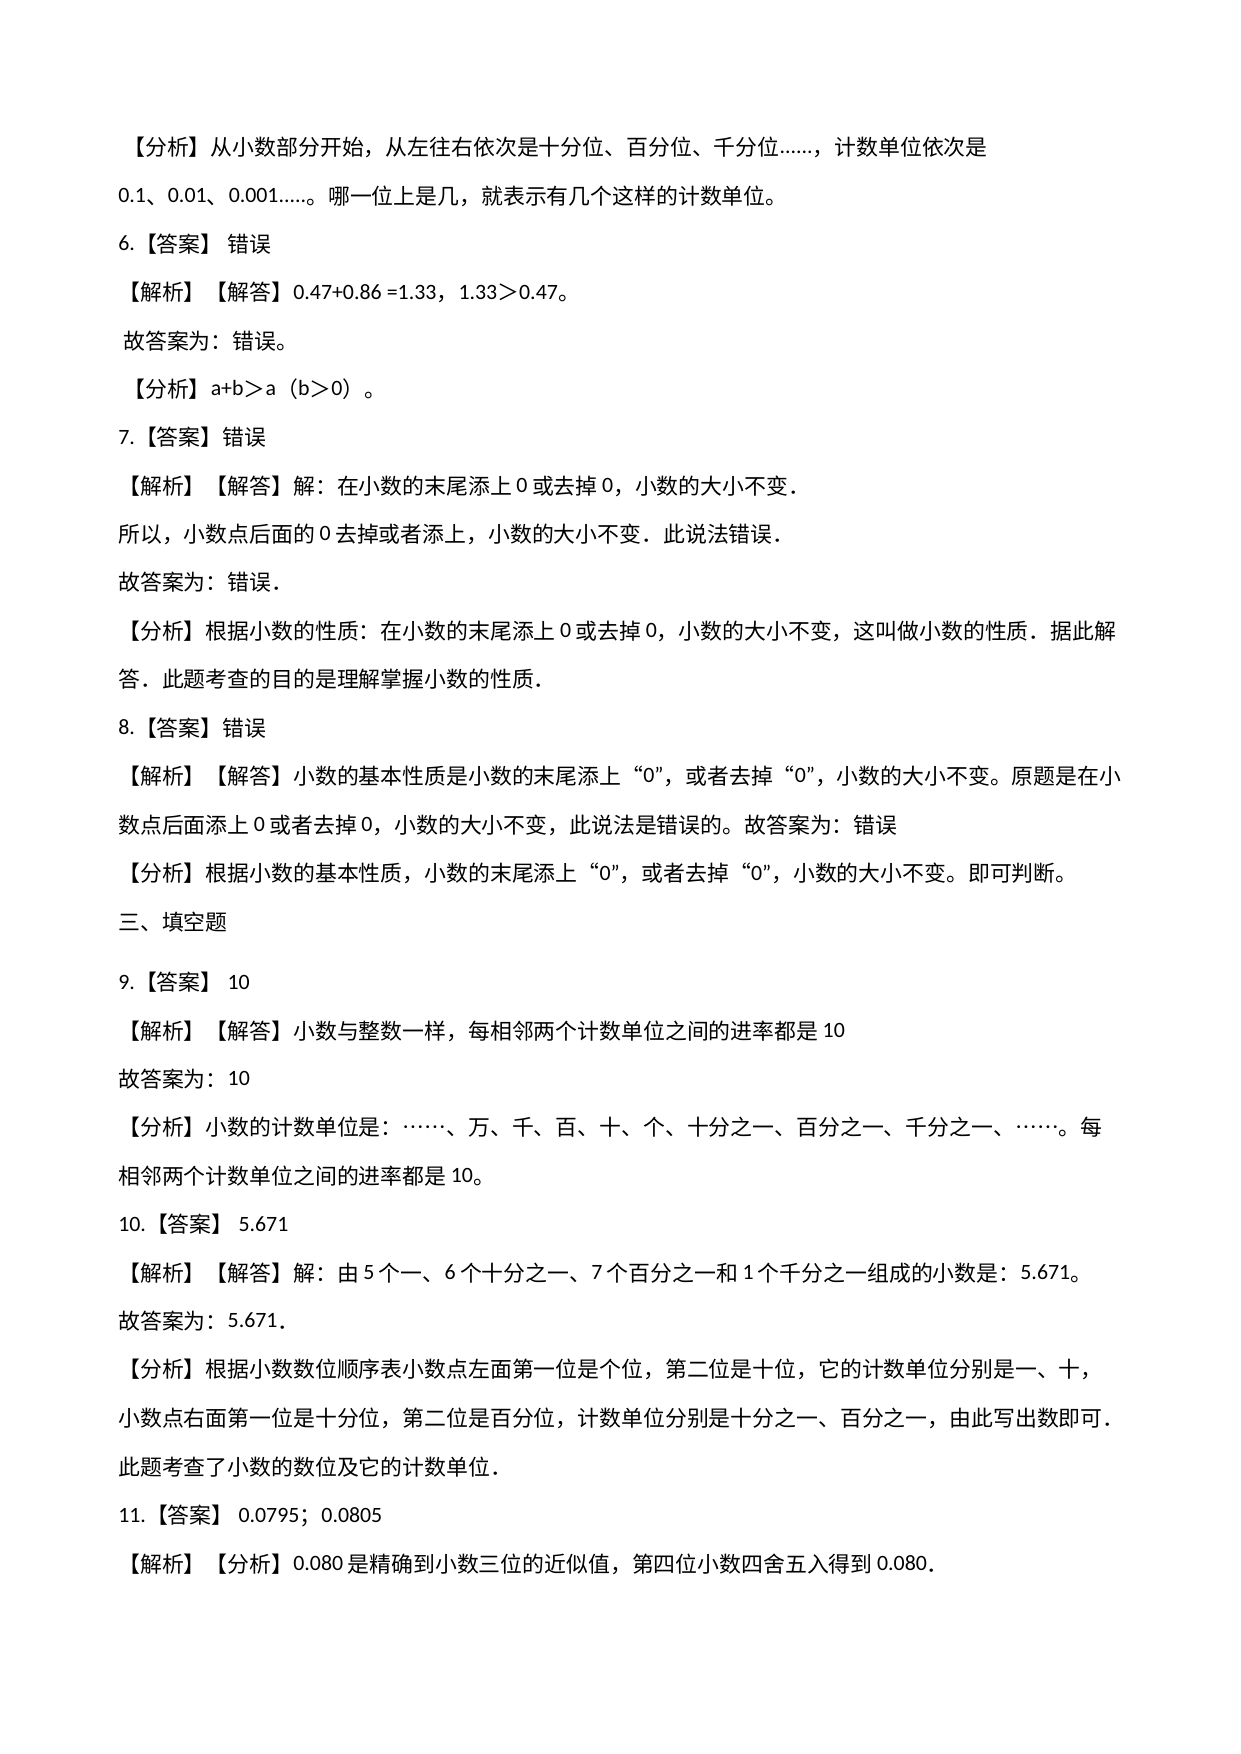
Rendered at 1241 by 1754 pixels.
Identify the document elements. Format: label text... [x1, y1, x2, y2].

text 【解析】【解答】解：由5个一、6个十分之一、7个百分之一和1个千分之一组成的小数是：5.671。 [118, 1255, 1122, 1288]
text 故答案为：10 [118, 1062, 1122, 1094]
text 【解析】【解答】小数与整数一样，每相邻两个计数单位之间的进率都是10 [118, 1013, 1122, 1046]
text 【解析】【解答】0.47+0.86 =1.33，1.33＞0.47。 [118, 275, 1122, 307]
text 故答案为：5.671． [118, 1304, 1122, 1336]
text 故答案为：错误。 [118, 323, 1122, 356]
text 10.【答案】 5.671 [118, 1207, 1122, 1239]
text 7.【答案】错误 [118, 420, 1122, 452]
text 【分析】根据小数数位顺序表小数点左面第一位是个位，第二位是十位，它的计数单位分别是一、十，小数点右面第一位是十分位，第二位是百分位，计数单位分别是十分之一、百分之一，由此写出数即可．此题考查了小数的数位及它的计数单位． [118, 1352, 1122, 1482]
text 【分析】根据小数的基本性质，小数的末尾添上“0”，或者去掉“0”，小数的大小不变。即可判断。 [118, 856, 1122, 888]
text 【分析】从小数部分开始，从左往右依次是十分位、百分位、千分位......，计数单位依次是0.1、0.01、0.001.....。哪一位上是几，就表示有几个这样的计数单位。 [118, 129, 1122, 211]
text 故答案为：错误． [118, 565, 1122, 597]
text 6.【答案】 错误 [118, 227, 1122, 259]
text 【分析】根据小数的性质：在小数的末尾添上0或去掉0，小数的大小不变，这叫做小数的性质．据此解答．此题考查的目的是理解掌握小数的性质． [118, 613, 1122, 694]
text 8.【答案】错误 [118, 710, 1122, 743]
text 9.【答案】 10 [118, 965, 1122, 997]
text 【解析】【解答】小数的基本性质是小数的末尾添上“0”，或者去掉“0”，小数的大小不变。原题是在小数点后面添上0或者去掉0，小数的大小不变，此说法是错误的。故答案为：错误 [118, 759, 1122, 840]
text 11.【答案】 0.0795；0.0805 [118, 1498, 1122, 1530]
text 所以，小数点后面的0去掉或者添上，小数的大小不变．此说法错误． [118, 517, 1122, 549]
text 【解析】【解答】解：在小数的末尾添上0或去掉0，小数的大小不变． [118, 468, 1122, 501]
text 【分析】小数的计数单位是：……、万、千、百、十、个、十分之一、百分之一、千分之一、……。每相邻两个计数单位之间的进率都是10。 [118, 1110, 1122, 1191]
text 三、填空题 [118, 904, 1122, 937]
text 【分析】a+b＞a（b＞0）。 [118, 372, 1122, 404]
text 【解析】【分析】0.080是精确到小数三位的近似值，第四位小数四舍五入得到0.080． [118, 1546, 1122, 1579]
